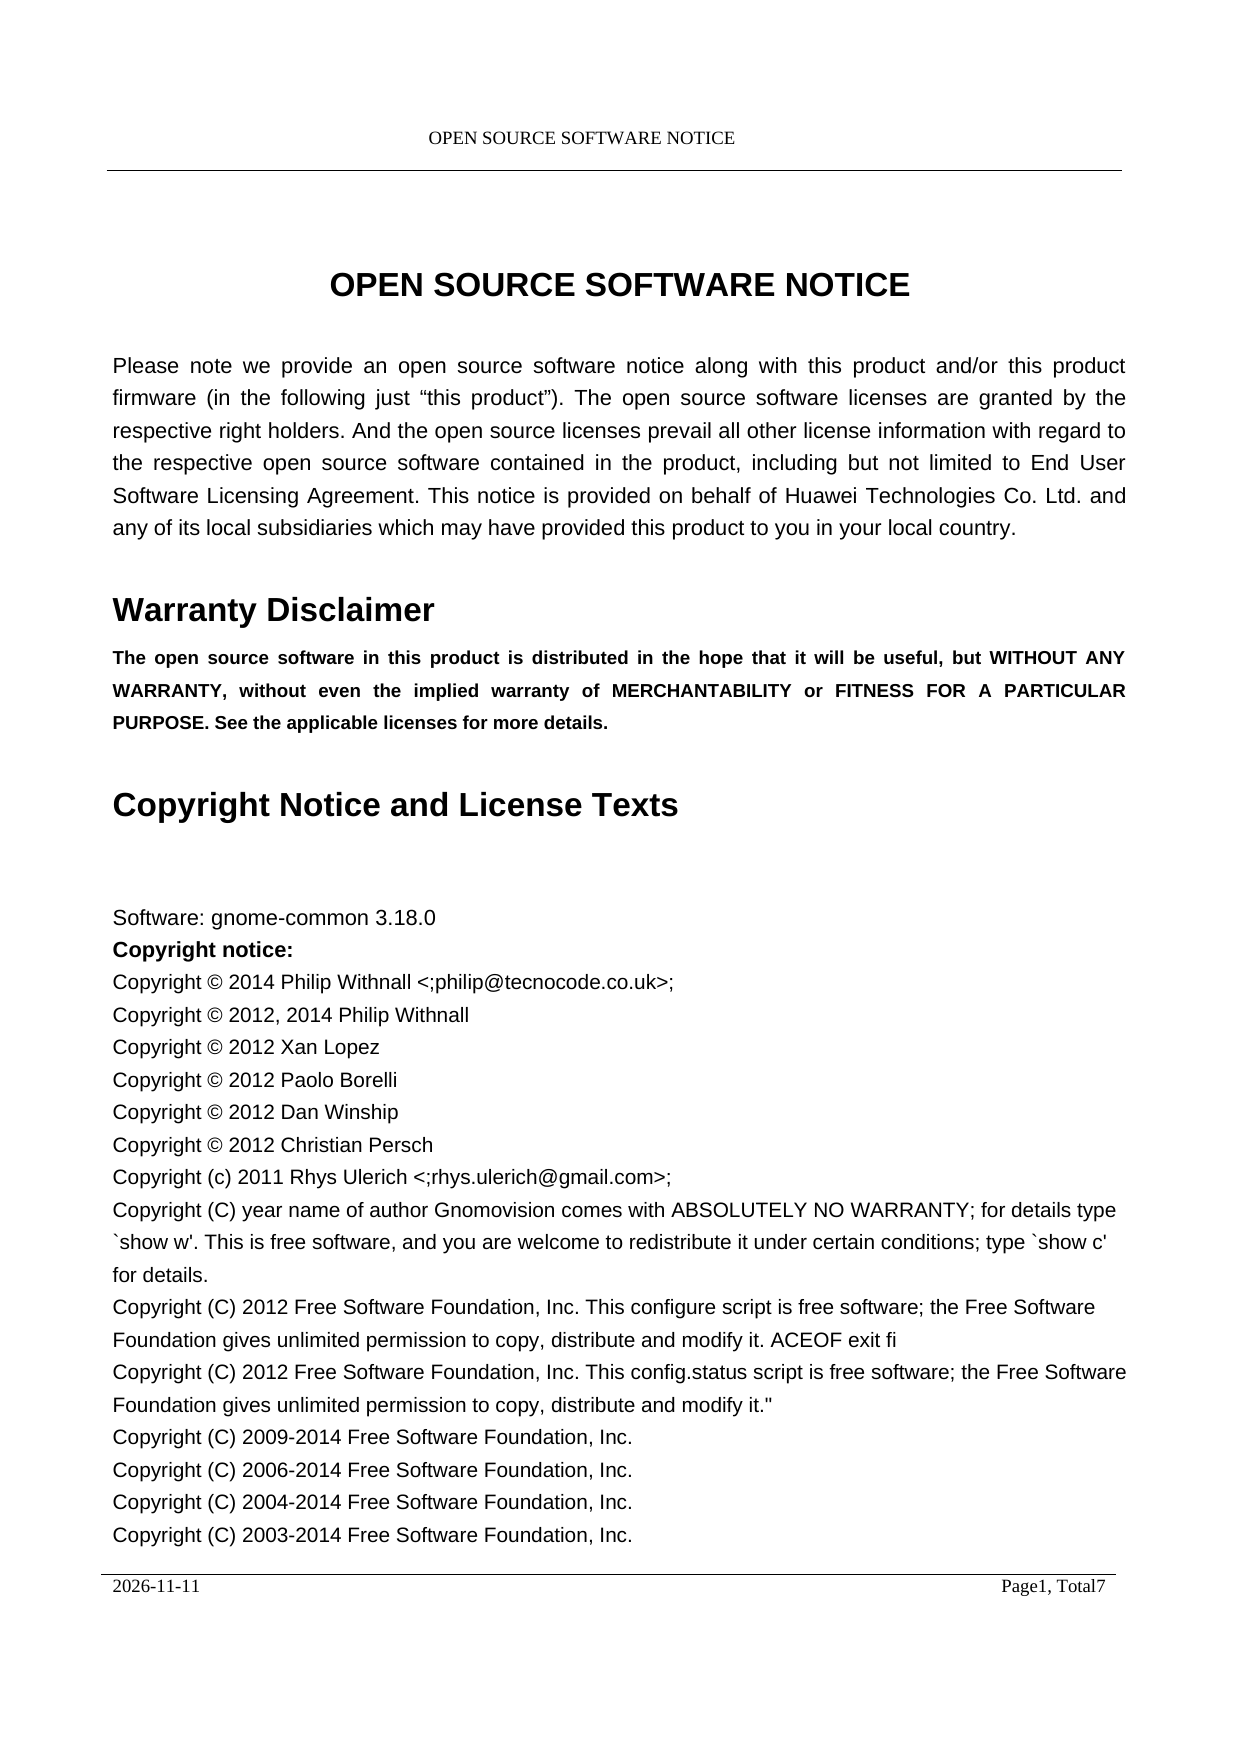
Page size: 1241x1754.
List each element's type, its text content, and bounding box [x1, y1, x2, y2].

text Copyright © 2012 Dan Winship [112, 1096, 1128, 1128]
text Copyright © 2012 Paolo Borelli [112, 1063, 1128, 1096]
text Software: gnome-common 3.18.0 [112, 901, 1128, 933]
text Copyright (C) 2004-2014 Free Software Foundation, Inc. [112, 1486, 1128, 1518]
text Copyright (C) year name of author Gnomovision comes with ABSOLUTELY NO WARRANTY; for details type `show w'. This is free software, and you are welcome to redistribute it under certain conditions; type `show c' for details. [112, 1193, 1128, 1291]
text Copyright © 2014 Philip Withnall <;philip@tecnocode.co.uk>; [112, 966, 1128, 998]
text Copyright (C) 2012 Free Software Foundation, Inc. This config.status script is free software; the Free Software Foundation gives unlimited permission to copy, distribute and modify it." [112, 1356, 1128, 1421]
text Copyright (C) 2003-2014 Free Software Foundation, Inc. [112, 1518, 1128, 1551]
text Copyright notice: [112, 933, 1128, 966]
text Copyright © 2012, 2014 Philip Withnall [112, 998, 1128, 1031]
text Copyright © 2012 Christian Persch [112, 1128, 1128, 1161]
text The open source software in this product is distributed in the hope that it will be useful, but WITHOUT ANY WARRANTY, without even the implied warranty of MERCHANTABILITY or FITNESS FOR A PARTICULAR PURPOSE. See the applicable licenses for more details. [112, 641, 1128, 739]
text Copyright © 2012 Xan Lopez [112, 1031, 1128, 1063]
text Copyright (C) 2006-2014 Free Software Foundation, Inc. [112, 1453, 1128, 1486]
text Please note we provide an open source software notice along with this product and/or this product firmware (in the following just “this product”). The open source software licenses are granted by the respective right holders. And the open source licenses prevail all other license information with regard to the respective open source software contained in the product, including but not limited to End User Software Licensing Agreement. This notice is provided on behalf of Huawei Technologies Co. Ltd. and any of its local subsidiaries which may have provided this product to you in your local country. [112, 349, 1128, 544]
text Warranty Disclaimer [112, 576, 1128, 641]
text Copyright (C) 2009-2014 Free Software Foundation, Inc. [112, 1421, 1128, 1453]
text OPEN SOURCE SOFTWARE NOTICE [112, 251, 1128, 316]
text Copyright Notice and License Texts [112, 771, 1128, 836]
text Copyright (c) 2011 Rhys Ulerich <;rhys.ulerich@gmail.com>; [112, 1161, 1128, 1193]
text Copyright (C) 2012 Free Software Foundation, Inc. This configure script is free software; the Free Software Foundation gives unlimited permission to copy, distribute and modify it. ACEOF exit fi [112, 1291, 1128, 1356]
